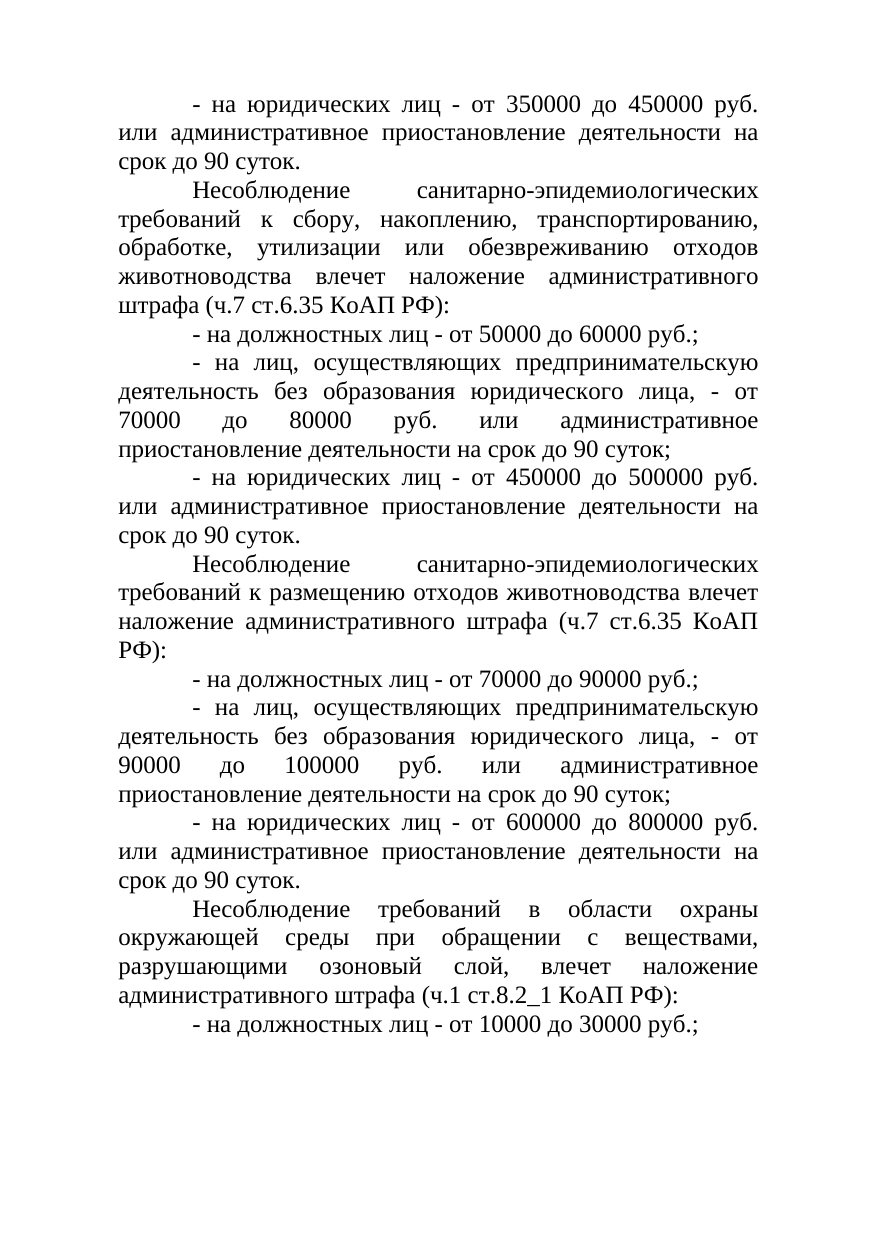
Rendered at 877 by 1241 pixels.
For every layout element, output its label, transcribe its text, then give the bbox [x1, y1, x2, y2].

text - на должностных лиц - от 10000 до 30000 руб.; [118, 1009, 759, 1037]
text - на должностных лиц - от 70000 до 90000 руб.; [118, 664, 759, 692]
text - на лиц, осуществляющих предпринимательскую деятельность без образования юридического лица, - от 90000 до 100000 руб. или административное приостановление деятельности на срок до 90 суток; [118, 692, 759, 807]
text - на юридических лиц - от 450000 до 500000 руб. или административное приостановление деятельности на срок до 90 суток. [118, 462, 759, 549]
text Несоблюдение санитарно-эпидемиологических требований к размещению отходов животноводства влечет наложение административного штрафа (ч.7 ст.6.35 КоАП РФ): [118, 549, 759, 664]
text - на лиц, осуществляющих предпринимательскую деятельность без образования юридического лица, - от 70000 до 80000 руб. или административное приостановление деятельности на срок до 90 суток; [118, 347, 759, 462]
text - на должностных лиц - от 50000 до 60000 руб.; [118, 319, 759, 347]
text Несоблюдение санитарно-эпидемиологических требований к сбору, накоплению, транспортированию, обработке, утилизации или обезвреживанию отходов животноводства влечет наложение административного штрафа (ч.7 ст.6.35 КоАП РФ): [118, 175, 759, 319]
text - на юридических лиц - от 350000 до 450000 руб. или административное приостановление деятельности на срок до 90 суток. [118, 89, 759, 175]
text Несоблюдение требований в области охраны окружающей среды при обращении с веществами, разрушающими озоновый слой, влечет наложение административного штрафа (ч.1 ст.8.2_1 КоАП РФ): [118, 894, 759, 1009]
text - на юридических лиц - от 600000 до 800000 руб. или административное приостановление деятельности на срок до 90 суток. [118, 807, 759, 894]
